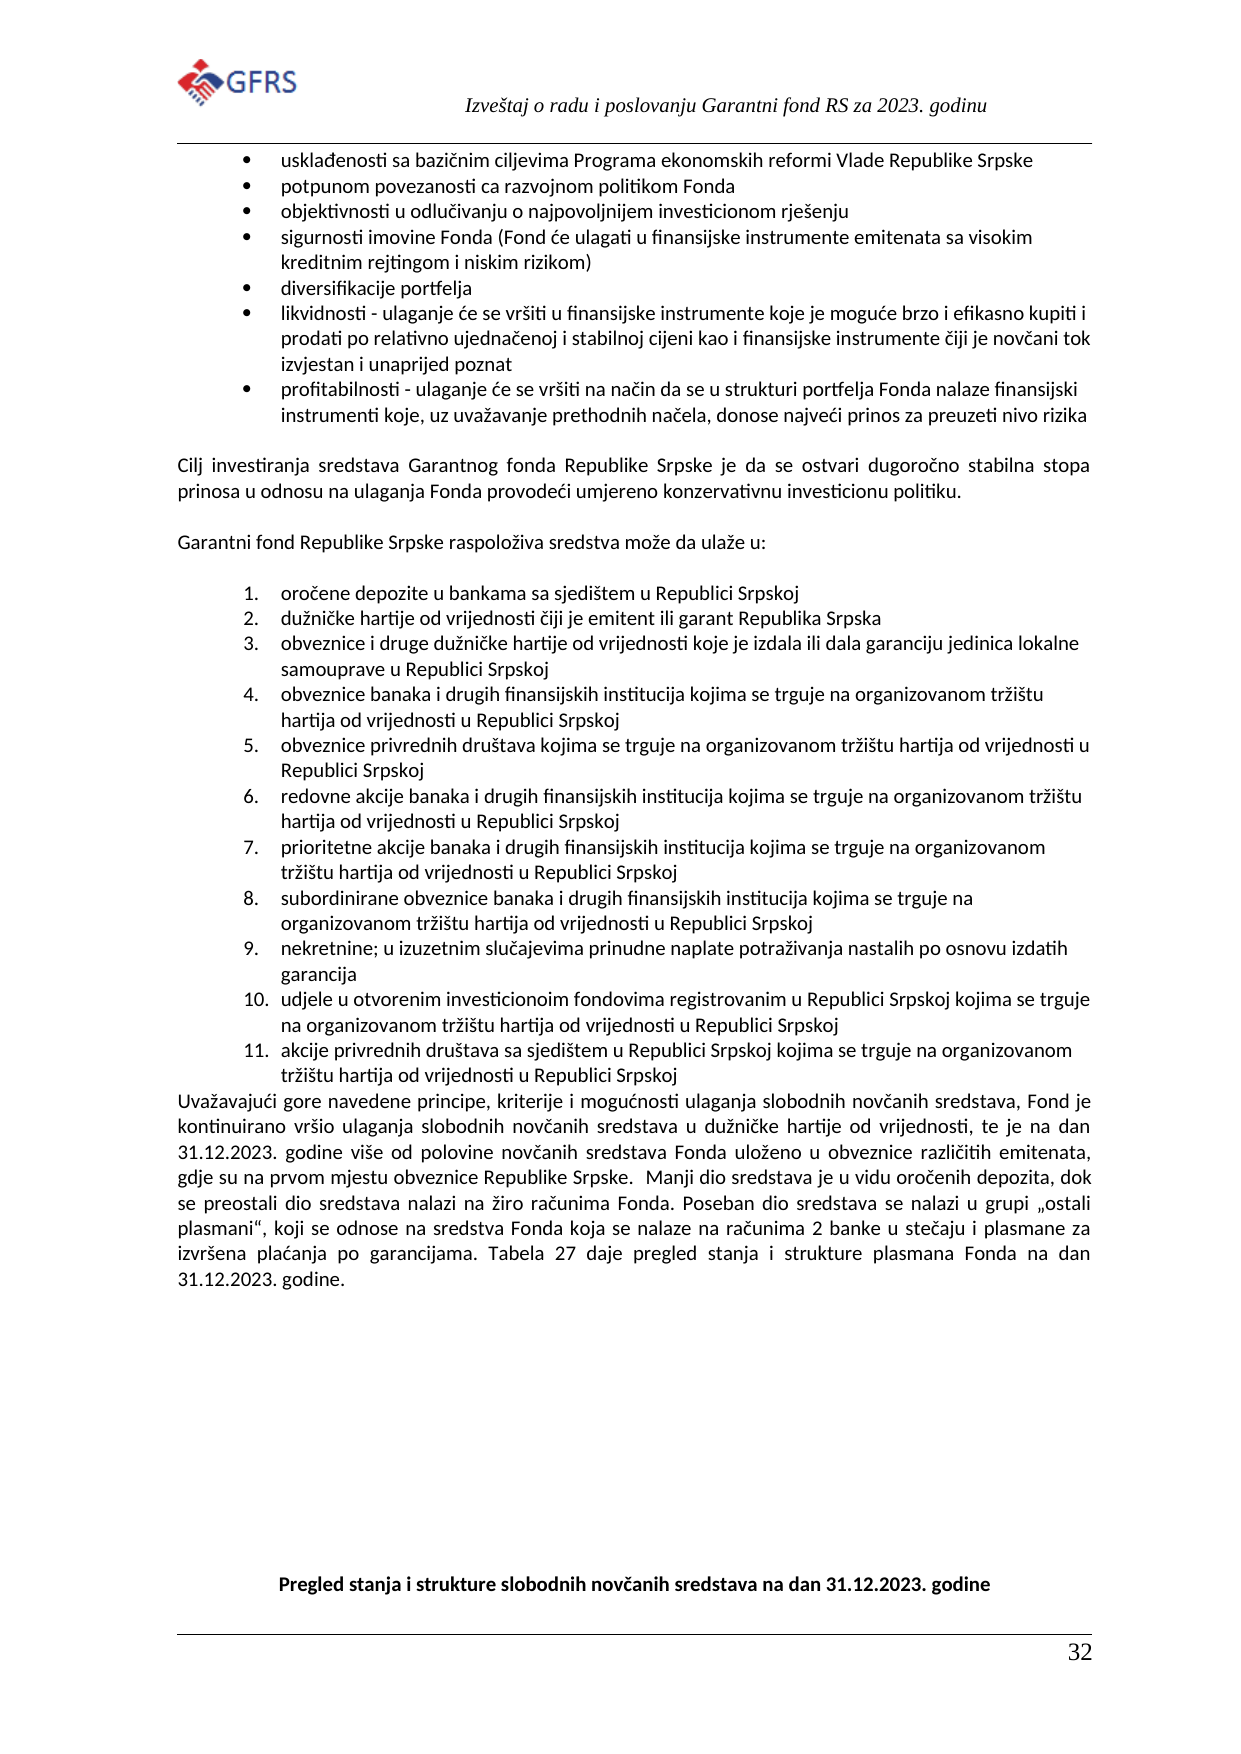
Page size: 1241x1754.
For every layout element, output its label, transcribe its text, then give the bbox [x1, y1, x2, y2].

list usklađenosti sa bazičnim ciljevima Programa ekonomskih reformi Vlade Republike Srpske [243, 148, 1092, 173]
list dužničke hartije od vrijednosti čiji je emitent ili garant Republika Srpska [243, 605, 1092, 631]
list obveznice banaka i drugih finansijskih institucija kojima se trguje na organizovanom tržištu hartija od vrijednosti u Republici Srpskoj [243, 681, 1092, 732]
list sigurnosti imovine Fonda (Fond će ulagati u finansijske instrumente emitenata sa visokim kreditnim rejtingom i niskim rizikom) [243, 224, 1092, 275]
list objektivnosti u odlučivanju o najpovoljnijem investicionom rješenju [243, 198, 1092, 224]
list likvidnosti - ulaganje će se vršiti u finansijske instrumente koje je moguće brzo i efikasno kupiti i prodati po relativno ujednačenoj i stabilnoj cijeni kao i finansijske instrumente čiji je novčani tok izvjestan i unaprijed poznat [243, 300, 1092, 376]
list obveznice i druge dužničke hartije od vrijednosti koje je izdala ili dala garanciju jedinica lokalne samouprave u Republici Srpskoj [243, 631, 1092, 681]
picture [177, 59, 309, 112]
list redovne akcije banaka i drugih finansijskih institucija kojima se trguje na organizovanom tržištu hartija od vrijednosti u Republici Srpskoj [243, 783, 1092, 834]
list diversifikacije portfelja [243, 275, 1092, 300]
list potpunom povezanosti ca razvojnom politikom Fonda [243, 173, 1092, 198]
list subordinirane obveznice banaka i drugih finansijskih institucija kojima se trguje na organizovanom tržištu hartija od vrijednosti u Republici Srpskoj [243, 885, 1092, 936]
list akcije privrednih društava sa sjedištem u Republici Srpskoj kojima se trguje na organizovanom tržištu hartija od vrijednosti u Republici Srpskoj [243, 1037, 1092, 1088]
text Garantni fond Republike Srpske raspoloživa sredstva može da ulaže u: [177, 529, 1092, 554]
list oročene depozite u bankama sa sjedištem u Republici Srpskoj [243, 580, 1092, 605]
text Cilj investiranja sredstava Garantnog fonda Republike Srpske je da se ostvari dugoročno stabilna stopa prinosa u odnosu na ulaganja Fonda provodeći umjereno konzervativnu investicionu politiku. [177, 453, 1092, 503]
text Pregled stanja i strukture slobodnih novčanih sredstava na dan 31.12.2023. godine [177, 1571, 1092, 1596]
list udjele u otvorenim investicionoim fondovima registrovanim u Republici Srpskoj kojima se trguje na organizovanom tržištu hartija od vrijednosti u Republici Srpskoj [243, 986, 1092, 1037]
text Uvažavajući gore navedene principe, kriterije i mogućnosti ulaganja slobodnih novčanih sredstava, Fond je kontinuirano vršio ulaganja slobodnih novčanih sredstava u dužničke hartije od vrijednosti, te je na dan 31.12.2023. godine više od polovine novčanih sredstava Fonda uloženo u obveznice različitih emitenata, gdje su na prvom mjestu obveznice Republike Srpske. Manji dio sredstava je u vidu oročenih depozita, dok se preostali dio sredstava nalazi na žiro računima Fonda. Poseban dio sredstava se nalazi u grupi „ostali plasmani“, koji se odnose na sredstva Fonda koja se nalaze na računima 2 banke u stečaju i plasmane za izvršena plaćanja po garancijama. Tabela 27 daje pregled stanja i strukture plasmana Fonda na dan 31.12.2023. godine. [177, 1088, 1092, 1291]
list prioritetne akcije banaka i drugih finansijskih institucija kojima se trguje na organizovanom tržištu hartija od vrijednosti u Republici Srpskoj [243, 834, 1092, 885]
list obveznice privrednih društava kojima se trguje na organizovanom tržištu hartija od vrijednosti u Republici Srpskoj [243, 732, 1092, 783]
list nekretnine; u izuzetnim slučajevima prinudne naplate potraživanja nastalih po osnovu izdatih garancija [243, 936, 1092, 986]
list profitabilnosti - ulaganje će se vršiti na način da se u strukturi portfelja Fonda nalaze finansijski instrumenti koje, uz uvažavanje prethodnih načela, donose najveći prinos za preuzeti nivo rizika [243, 376, 1092, 427]
